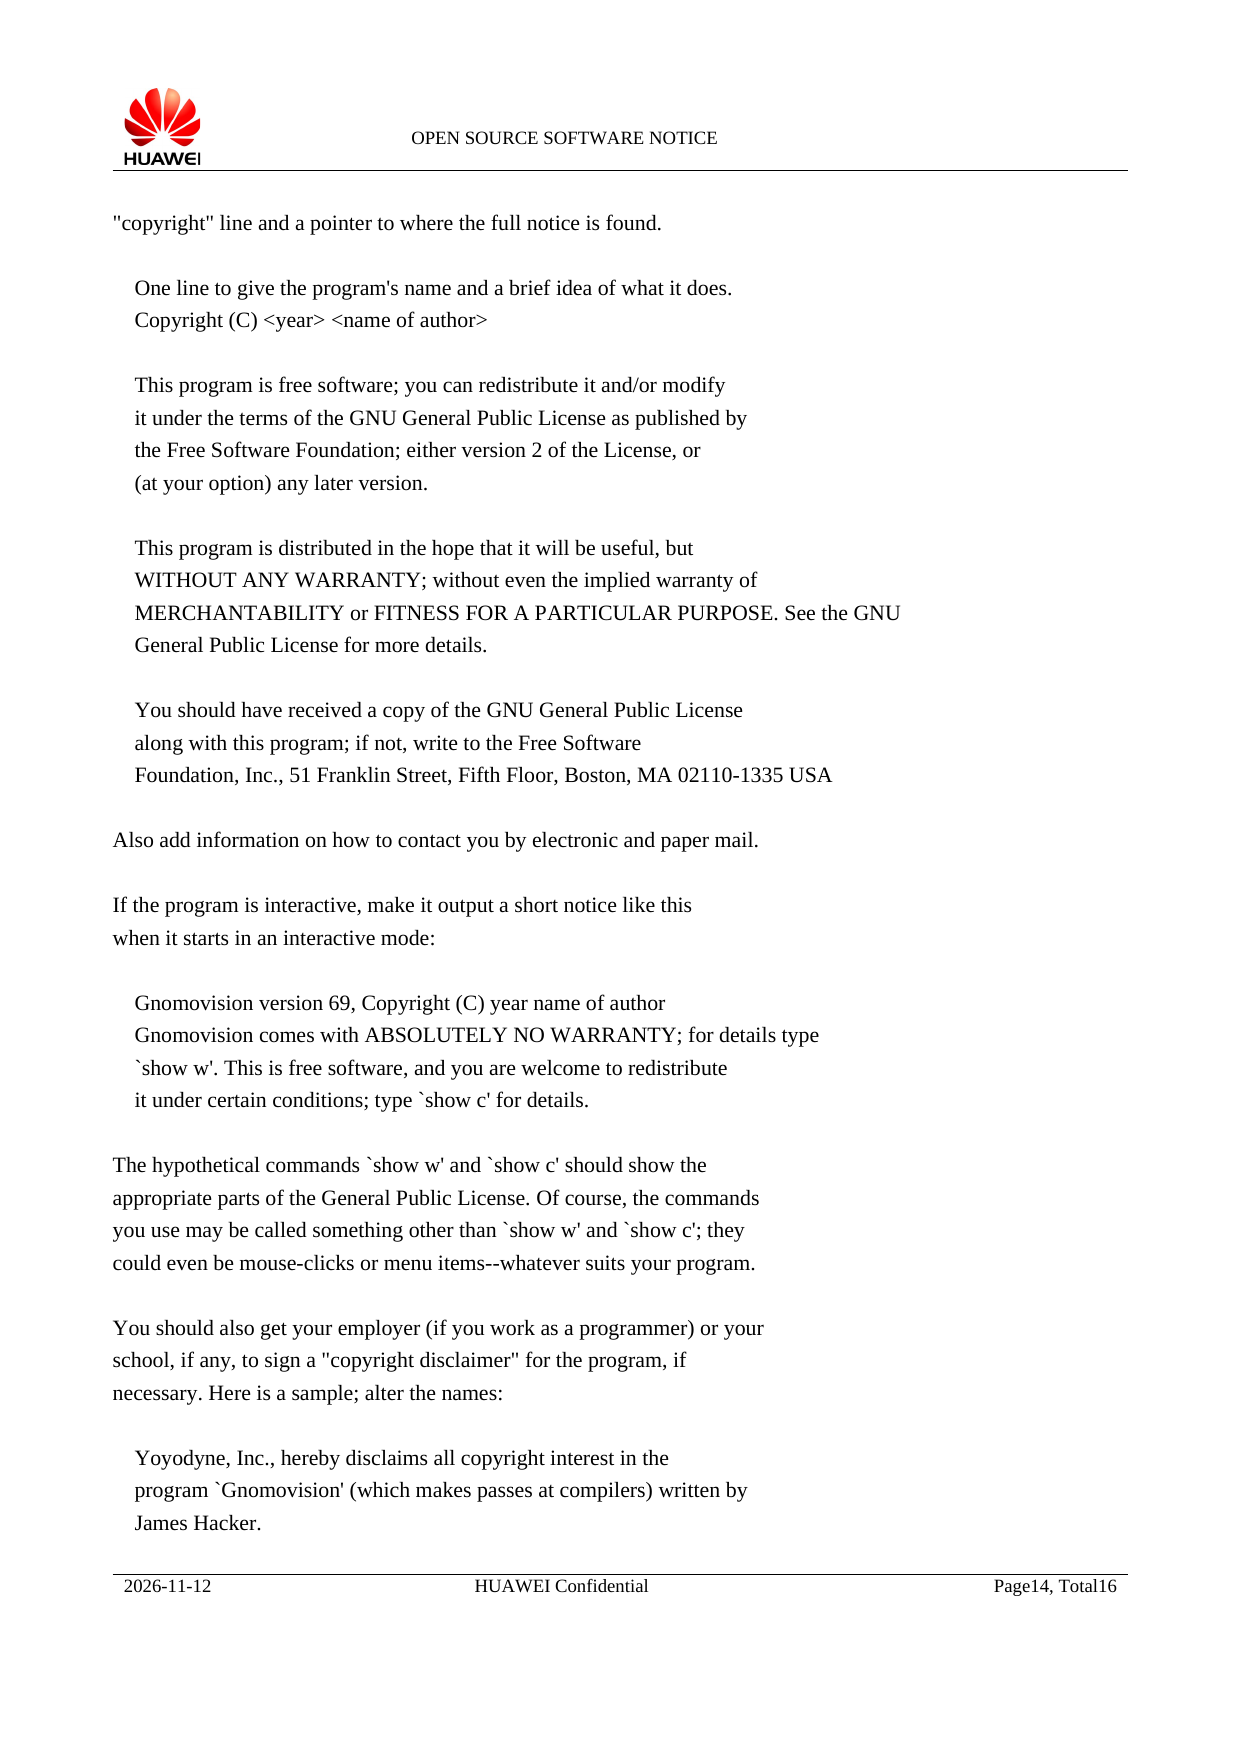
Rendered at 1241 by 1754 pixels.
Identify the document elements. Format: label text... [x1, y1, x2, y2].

picture [124, 88, 201, 165]
